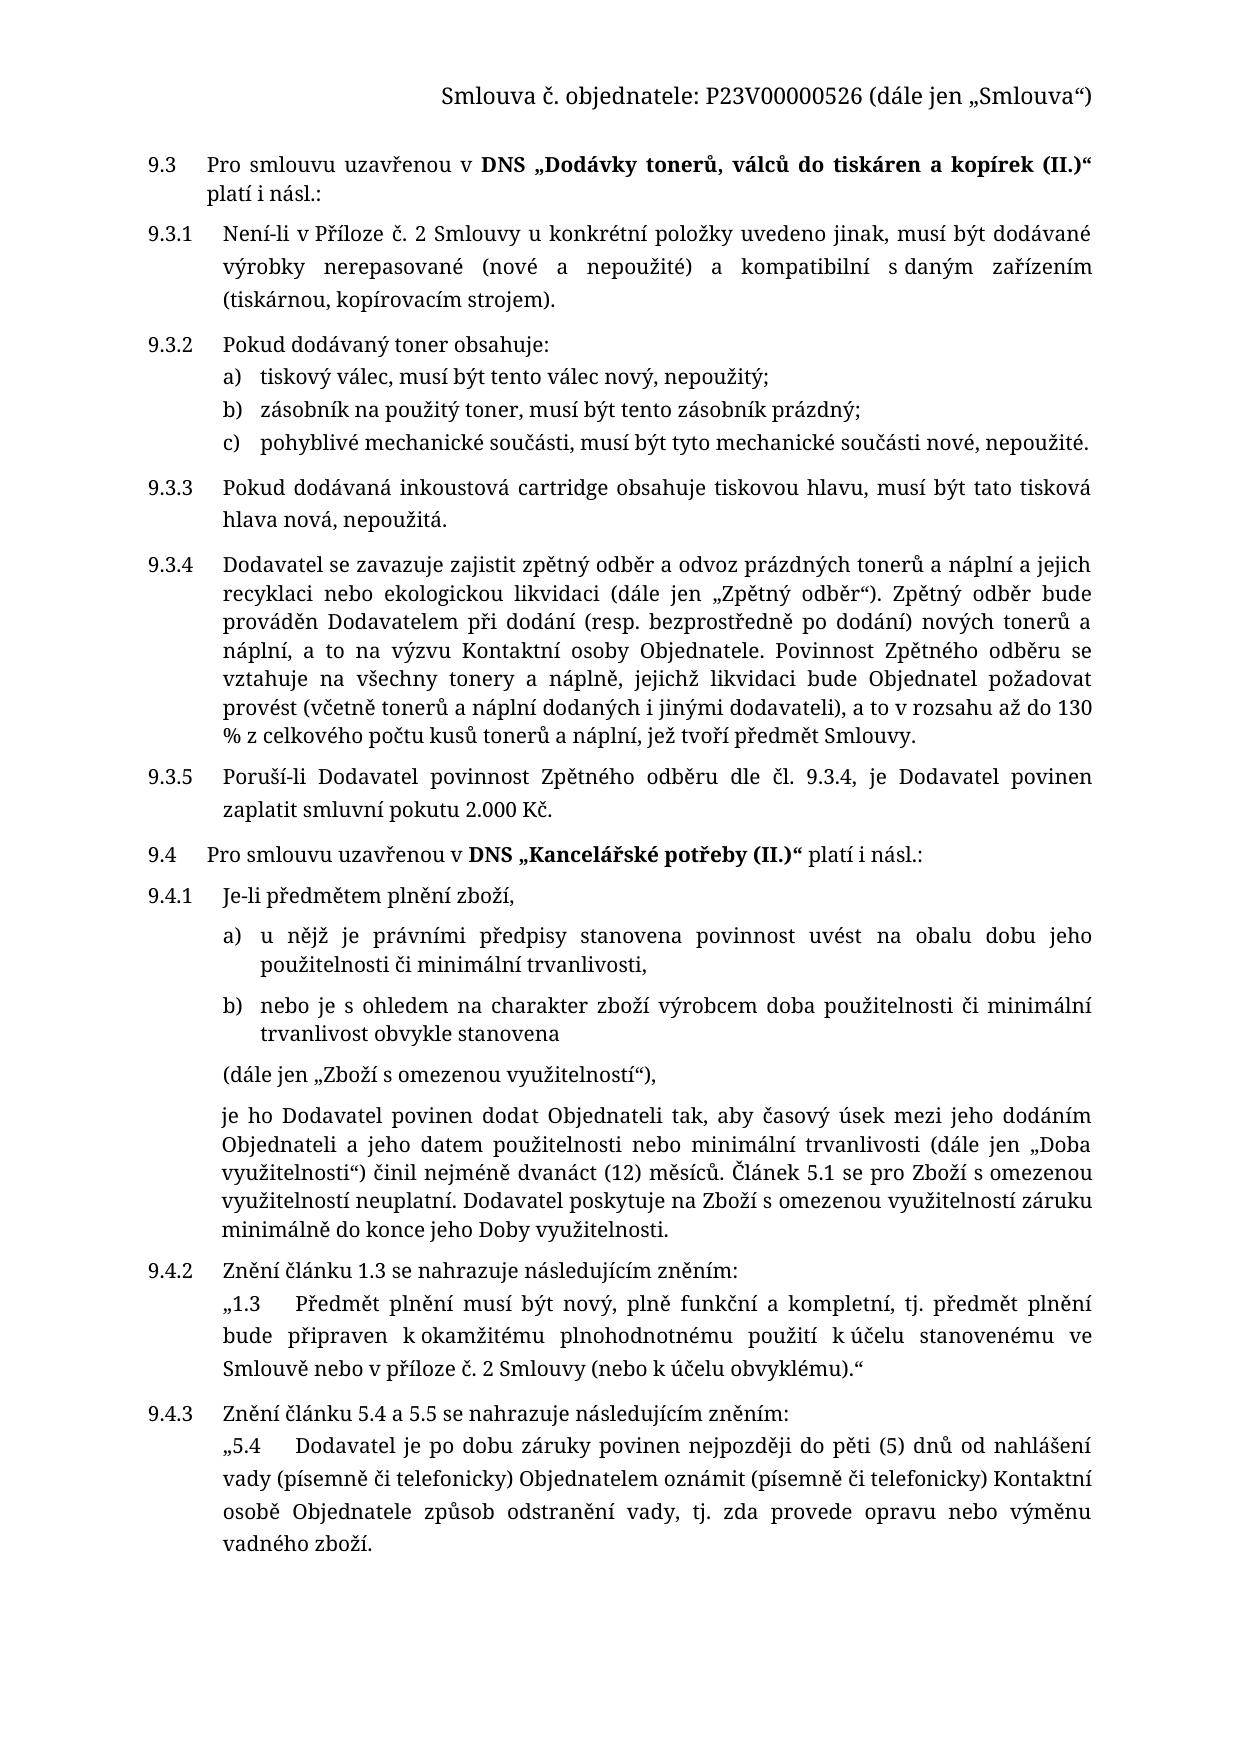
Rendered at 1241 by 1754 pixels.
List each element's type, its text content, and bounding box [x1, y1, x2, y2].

list Je-li předmětem plnění zboží, [148, 881, 1093, 909]
list Pokud dodávaný toner obsahuje: [148, 330, 1093, 358]
list pohyblivé mechanické součásti, musí být tyto mechanické součásti nové, nepoužité. [223, 428, 1093, 456]
list Poruší-li Dodavatel povinnost Zpětného odběru dle čl. 9.3.4, je Dodavatel povinen zaplatit smluvní pokutu 2.000 Kč. [148, 762, 1093, 823]
text (dále jen „Zboží s omezenou využitelností“), [223, 1060, 1093, 1089]
list Znění článku 1.3 se nahrazuje následujícím zněním: [148, 1256, 1093, 1284]
text je ho Dodavatel povinen dodat Objednateli tak, aby časový úsek mezi jeho dodáním Objednateli a jeho datem použitelnosti nebo minimální trvanlivosti (dále jen „Doba využitelnosti“) činil nejméně dvanáct (12) měsíců. Článek 5.1 se pro Zboží s omezenou využitelností neuplatní. Dodavatel poskytuje na Zboží s omezenou využitelností záruku minimálně do konce jeho Doby využitelnosti. [221, 1101, 1093, 1243]
list „1.3 Předmět plnění musí být nový, plně funkční a kompletní, tj. předmět plnění bude připraven k okamžitému plnohodnotnému použití k účelu stanovenému ve Smlouvě nebo v příloze č. 2 Smlouvy (nebo k účelu obvyklému).“ [223, 1289, 1093, 1382]
list zásobník na použitý toner, musí být tento zásobník prázdný; [223, 395, 1093, 423]
list Pro smlouvu uzavřenou v DNS „Dodávky tonerů, válců do tiskáren a kopírek (II.)“ platí i násl.: [148, 150, 1093, 207]
list u nějž je právními předpisy stanovena povinnost uvést na obalu dobu jeho použitelnosti či minimální trvanlivosti, [223, 922, 1093, 978]
list Pokud dodávaná inkoustová cartridge obsahuje tiskovou hlavu, musí být tato tisková hlava nová, nepoužitá. [148, 473, 1093, 534]
list „5.4 Dodavatel je po dobu záruky povinen nejpozději do pěti (5) dnů od nahlášení vady (písemně či telefonicky) Objednatelem oznámit (písemně či telefonicky) Kontaktní osobě Objednatele způsob odstranění vady, tj. zda provede opravu nebo výměnu vadného zboží. [223, 1432, 1093, 1558]
list Není-li v Příloze č. 2 Smlouvy u konkrétní položky uvedeno jinak, musí být dodávané výrobky nerepasované (nové a nepoužité) a kompatibilní s daným zařízením (tiskárnou, kopírovacím strojem). [148, 219, 1093, 313]
list tiskový válec, musí být tento válec nový, nepoužitý; [223, 362, 1093, 391]
list Pro smlouvu uzavřenou v DNS „Kancelářské potřeby (II.)“ platí i násl.: [148, 840, 1093, 868]
list nebo je s ohledem na charakter zboží výrobcem doba použitelnosti či minimální trvanlivost obvykle stanovena [223, 991, 1093, 1048]
list Dodavatel se zavazuje zajistit zpětný odběr a odvoz prázdných tonerů a náplní a jejich recyklaci nebo ekologickou likvidaci (dále jen „Zpětný odběr“). Zpětný odběr bude prováděn Dodavatelem při dodání (resp. bezprostředně po dodání) nových tonerů a náplní, a to na výzvu Kontaktní osoby Objednatele. Povinnost Zpětného odběru se vztahuje na všechny tonery a náplně, jejichž likvidaci bude Objednatel požadovat provést (včetně tonerů a náplní dodaných i jinými dodavateli), a to v rozsahu až do 130 % z celkového počtu kusů tonerů a náplní, jež tvoří předmět Smlouvy. [148, 551, 1093, 749]
list Znění článku 5.4 a 5.5 se nahrazuje následujícím zněním: [148, 1399, 1093, 1427]
